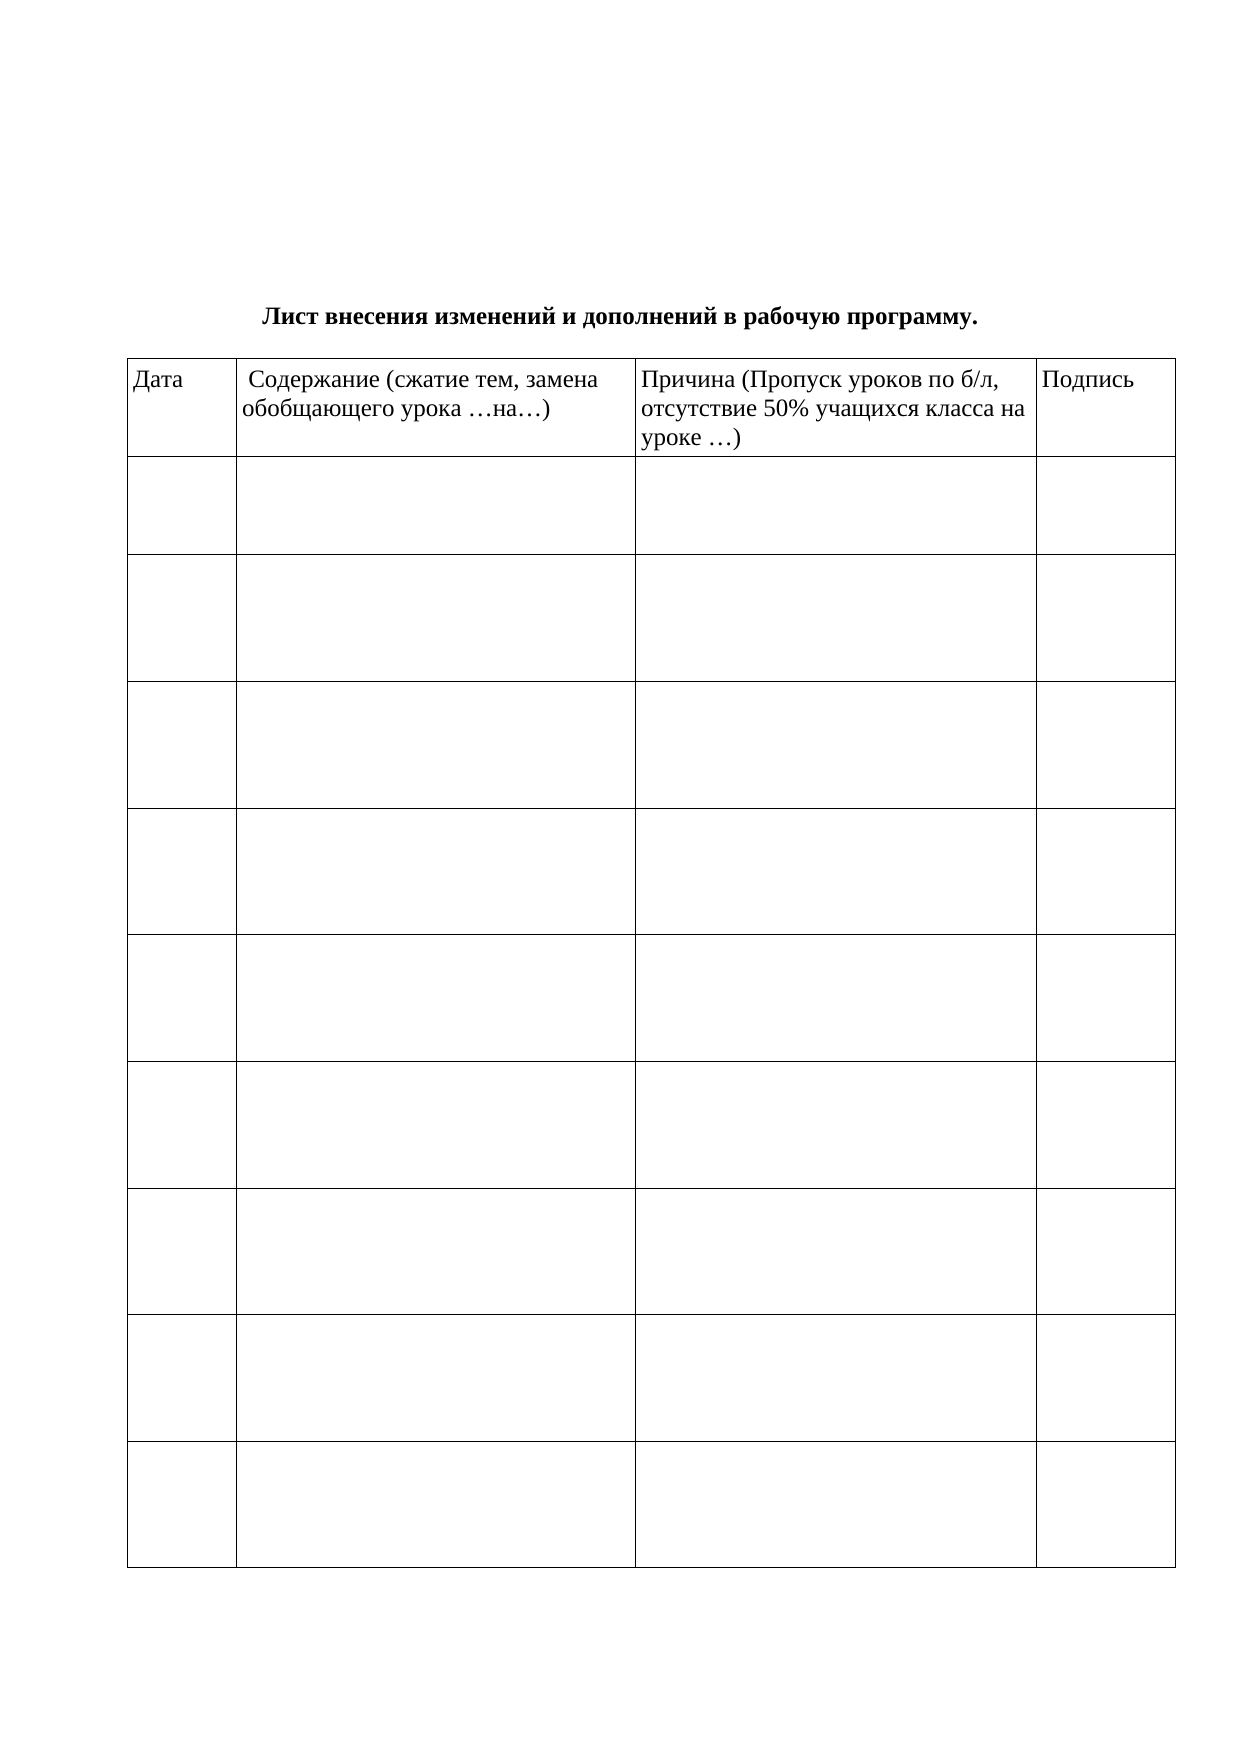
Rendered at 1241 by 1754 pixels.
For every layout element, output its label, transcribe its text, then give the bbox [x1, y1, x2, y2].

text Лист внесения изменений и дополнений в рабочую программу. [118, 301, 1122, 329]
table_cell [237, 809, 635, 934]
table_cell [237, 1062, 635, 1187]
table_cell [636, 1315, 1036, 1441]
table_cell [636, 1189, 1036, 1314]
table_cell [128, 682, 236, 807]
table_header Содержание (сжатие тем, замена обобщающего урока …на…) [237, 359, 635, 456]
table_cell [1037, 457, 1175, 554]
table_cell [1037, 1442, 1175, 1567]
table_header Подпись [1037, 359, 1175, 456]
table_header Дата [128, 359, 236, 456]
table_cell [636, 555, 1036, 681]
table_cell [128, 1062, 236, 1187]
table_cell [128, 809, 236, 934]
table_cell [128, 457, 236, 554]
table_cell [1037, 555, 1175, 681]
table_cell [636, 935, 1036, 1061]
table_cell [237, 555, 635, 681]
table_cell [128, 1315, 236, 1441]
table_cell [636, 682, 1036, 807]
table_cell [636, 1062, 1036, 1187]
table_cell [237, 1315, 635, 1441]
table_cell [1037, 1315, 1175, 1441]
table_cell [237, 1442, 635, 1567]
table_cell [636, 457, 1036, 554]
table_cell [237, 935, 635, 1061]
table_cell [128, 555, 236, 681]
table_cell [1037, 809, 1175, 934]
table_cell [128, 1442, 236, 1567]
table_cell [237, 457, 635, 554]
table_cell [1037, 935, 1175, 1061]
table_cell [128, 1189, 236, 1314]
table_header Причина (Пропуск уроков по б/л, отсутствие 50% учащихся класса на уроке …) [636, 359, 1036, 456]
table_cell [636, 809, 1036, 934]
table_cell [128, 935, 236, 1061]
table_cell [636, 1442, 1036, 1567]
table_cell [1037, 682, 1175, 807]
table_cell [1037, 1062, 1175, 1187]
table_cell [1037, 1189, 1175, 1314]
table_cell [237, 1189, 635, 1314]
table_cell [237, 682, 635, 807]
